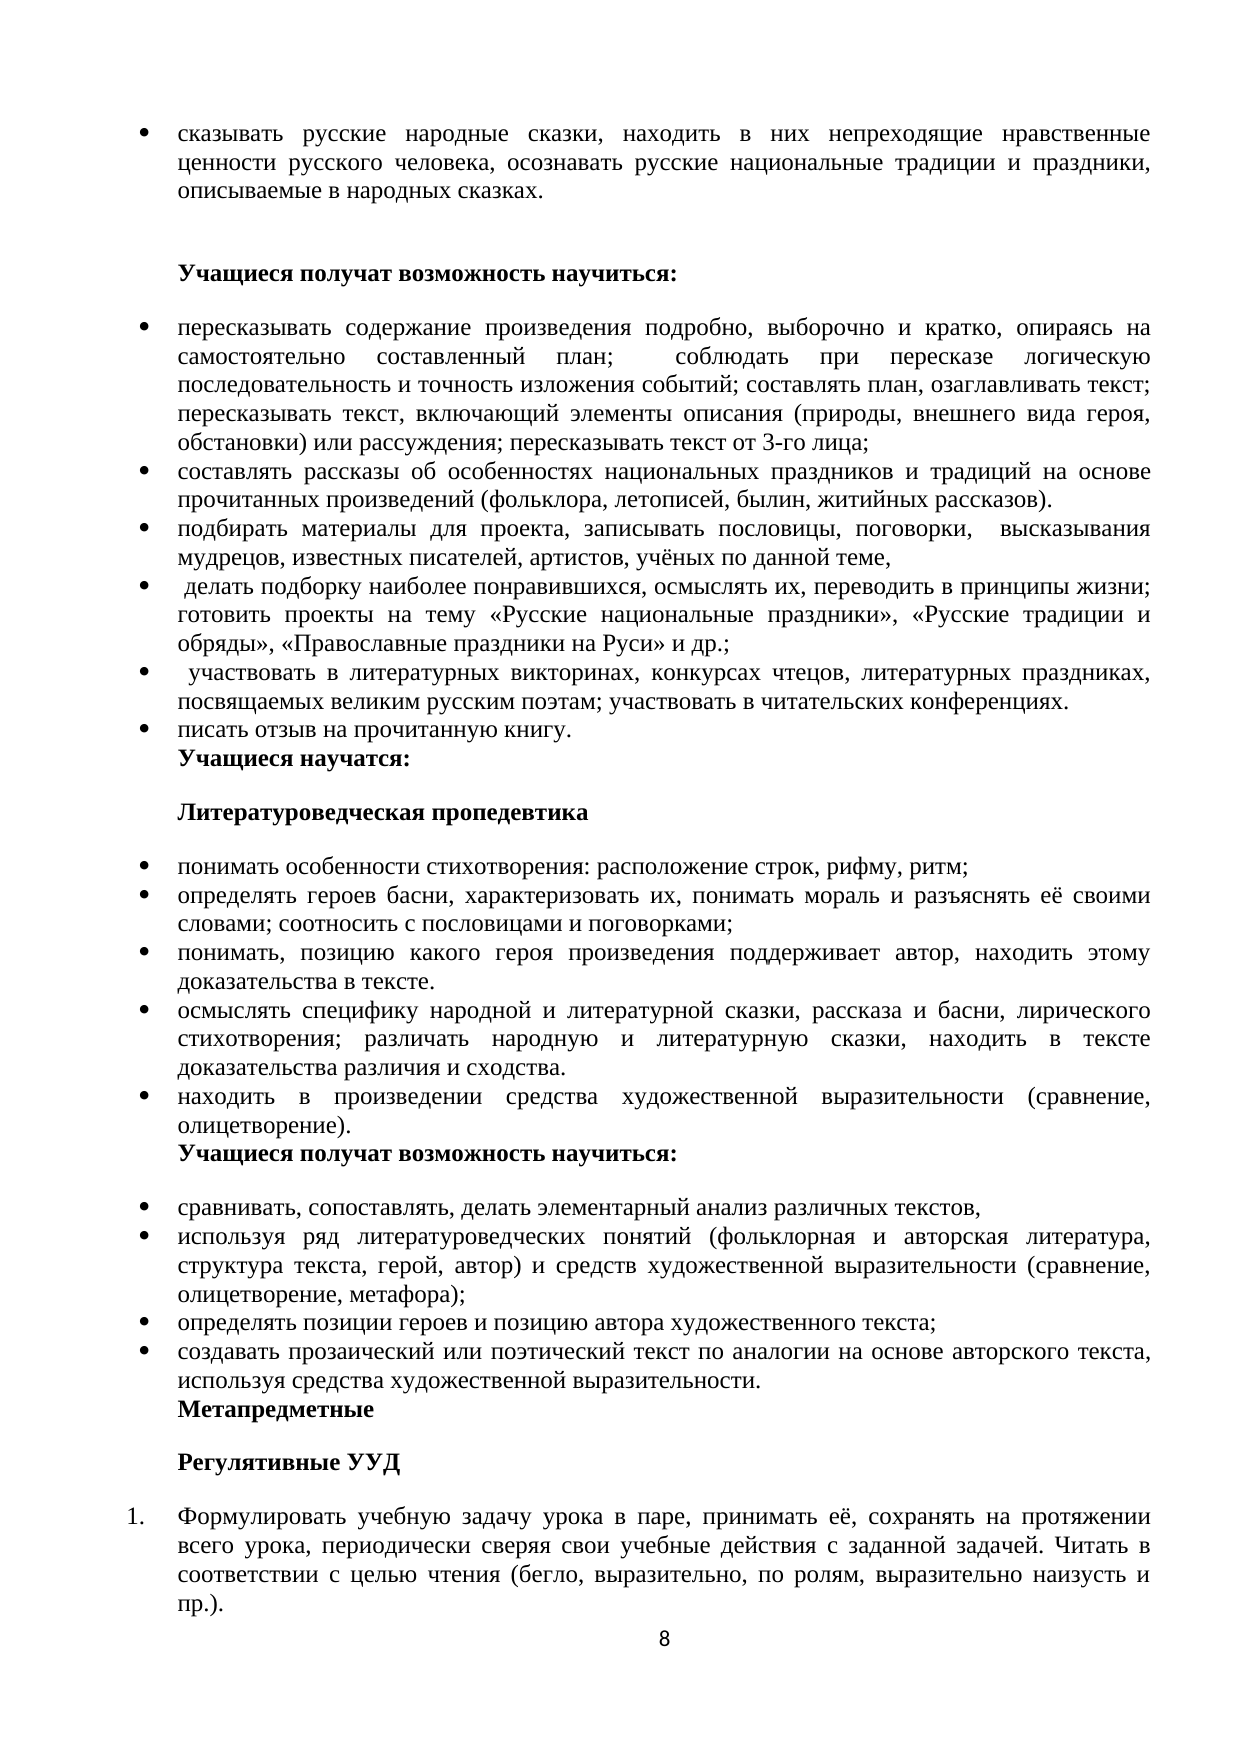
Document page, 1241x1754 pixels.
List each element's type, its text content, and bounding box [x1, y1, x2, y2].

text Метапредметные [177, 1394, 1152, 1422]
list участвовать в литературных викторинах, конкурсах чтецов, литературных праздниках, посвящаемых великим русским поэтам; участвовать в читательских конференциях. [140, 657, 1152, 714]
list сказывать русские народные сказки, находить в них непреходящие нравственные ценности русского человека, осознавать русские национальные традиции и праздники, описываемые в народных сказках. [140, 118, 1152, 204]
list подбирать материалы для проекта, записывать пословицы, поговорки, высказывания мудрецов, известных писателей, артистов, учёных по данной теме, [140, 513, 1152, 571]
text Учащиеся получат возможность научиться: [177, 1138, 1152, 1167]
list пересказывать содержание произведения подробно, выборочно и кратко, опираясь на самостоятельно составленный план; соблюдать при пересказе логическую последовательность и точность изложения событий; составлять план, озаглавливать текст; пересказывать текст, включающий элементы описания (природы, внешнего вида героя, обстановки) или рассуждения; пересказывать текст от 3-го лица; [140, 312, 1152, 456]
list находить в произведении средства художественной выразительности (сравнение, олицетворение). [140, 1081, 1152, 1138]
list сравнивать, сопоставлять, делать элементарный анализ различных текстов, [140, 1192, 1152, 1221]
list определять позиции героев и позицию автора художественного текста; [140, 1307, 1152, 1336]
list писать отзыв на прочитанную книгу. [140, 714, 1152, 743]
list осмыслять специфику народной и литературной сказки, рассказа и басни, лирического стихотворения; различать народную и литературную сказки, находить в тексте доказательства различия и сходства. [140, 995, 1152, 1081]
text Учащиеся получат возможность научиться: [177, 258, 1152, 287]
list Формулировать учебную задачу урока в паре, принимать её, сохранять на протяжении всего урока, периодически сверяя свои учебные действия с заданной задачей. Читать в соответствии с целью чтения (бегло, выразительно, по ролям, выразительно наизусть и пр.). [126, 1501, 1152, 1616]
text Регулятивные УУД [177, 1447, 1152, 1476]
list понимать, позицию какого героя произведения поддерживает автор, находить этому доказательства в тексте. [140, 937, 1152, 995]
list составлять рассказы об особенностях национальных праздников и традиций на основе прочитанных произведений (фольклора, летописей, былин, житийных рассказов). [140, 456, 1152, 513]
list используя ряд литературоведческих понятий (фольклорная и авторская литература, структура текста, герой, автор) и средств художественной выразительности (сравнение, олицетворение, метафора); [140, 1221, 1152, 1307]
list делать подборку наиболее понравившихся, осмыслять их, переводить в принципы жизни; готовить проекты на тему «Русские национальные праздники», «Русские традиции и обряды», «Православные праздники на Руси» и др.; [140, 571, 1152, 657]
list создавать прозаический или поэтический текст по аналогии на основе авторского текста, используя средства художественной выразительности. [140, 1336, 1152, 1394]
text Литературоведческая пропедевтика [177, 797, 1152, 826]
list определять героев басни, характеризовать их, понимать мораль и разъяснять её своими словами; соотносить с пословицами и поговорками; [140, 880, 1152, 937]
text Учащиеся научатся: [177, 743, 1152, 772]
list понимать особенности стихотворения: расположение строк, рифму, ритм; [140, 851, 1152, 880]
